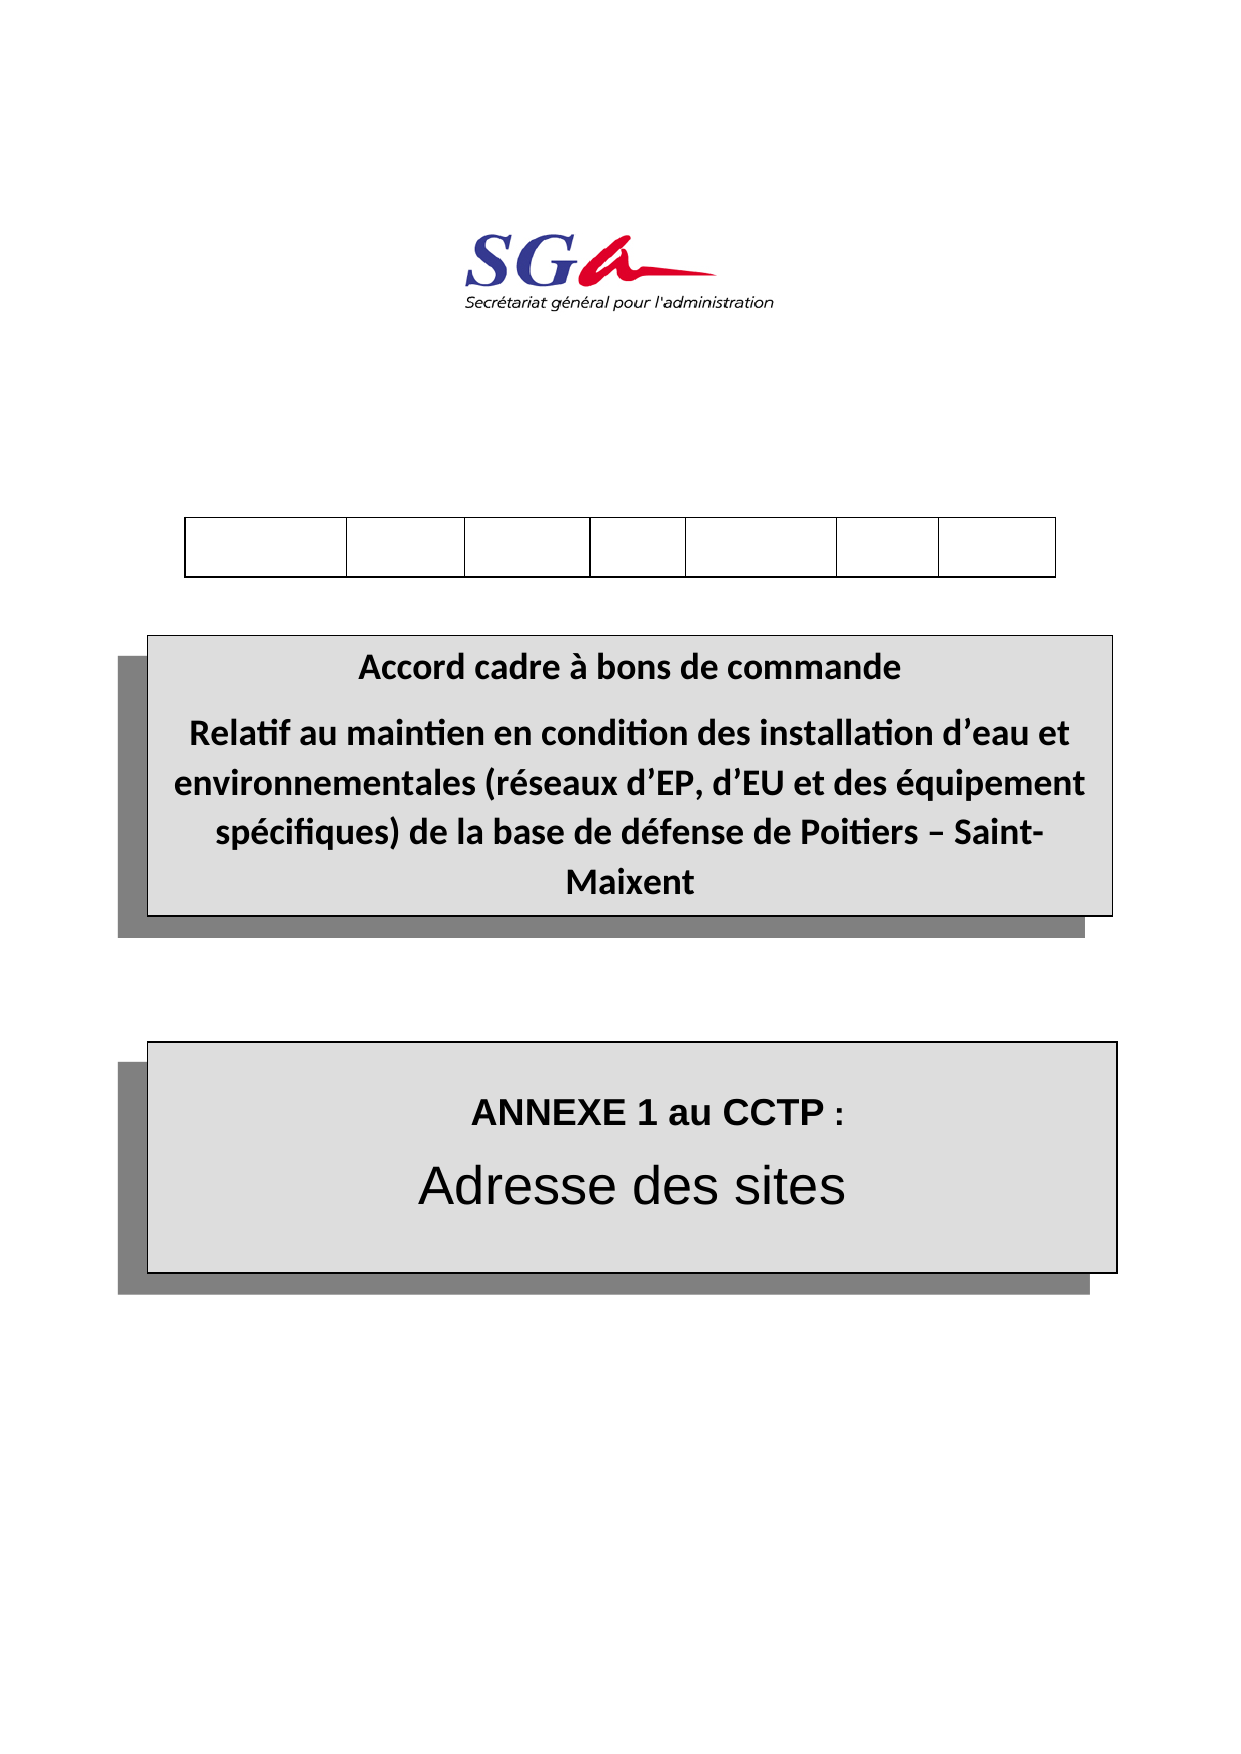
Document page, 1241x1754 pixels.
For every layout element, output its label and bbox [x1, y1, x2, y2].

table_header [186, 518, 346, 576]
table_header [686, 518, 836, 576]
table_header [465, 518, 589, 576]
table_header [591, 518, 685, 576]
table_header [837, 518, 938, 576]
table_header [939, 518, 1055, 576]
picture [455, 222, 786, 320]
table_header [347, 518, 464, 576]
